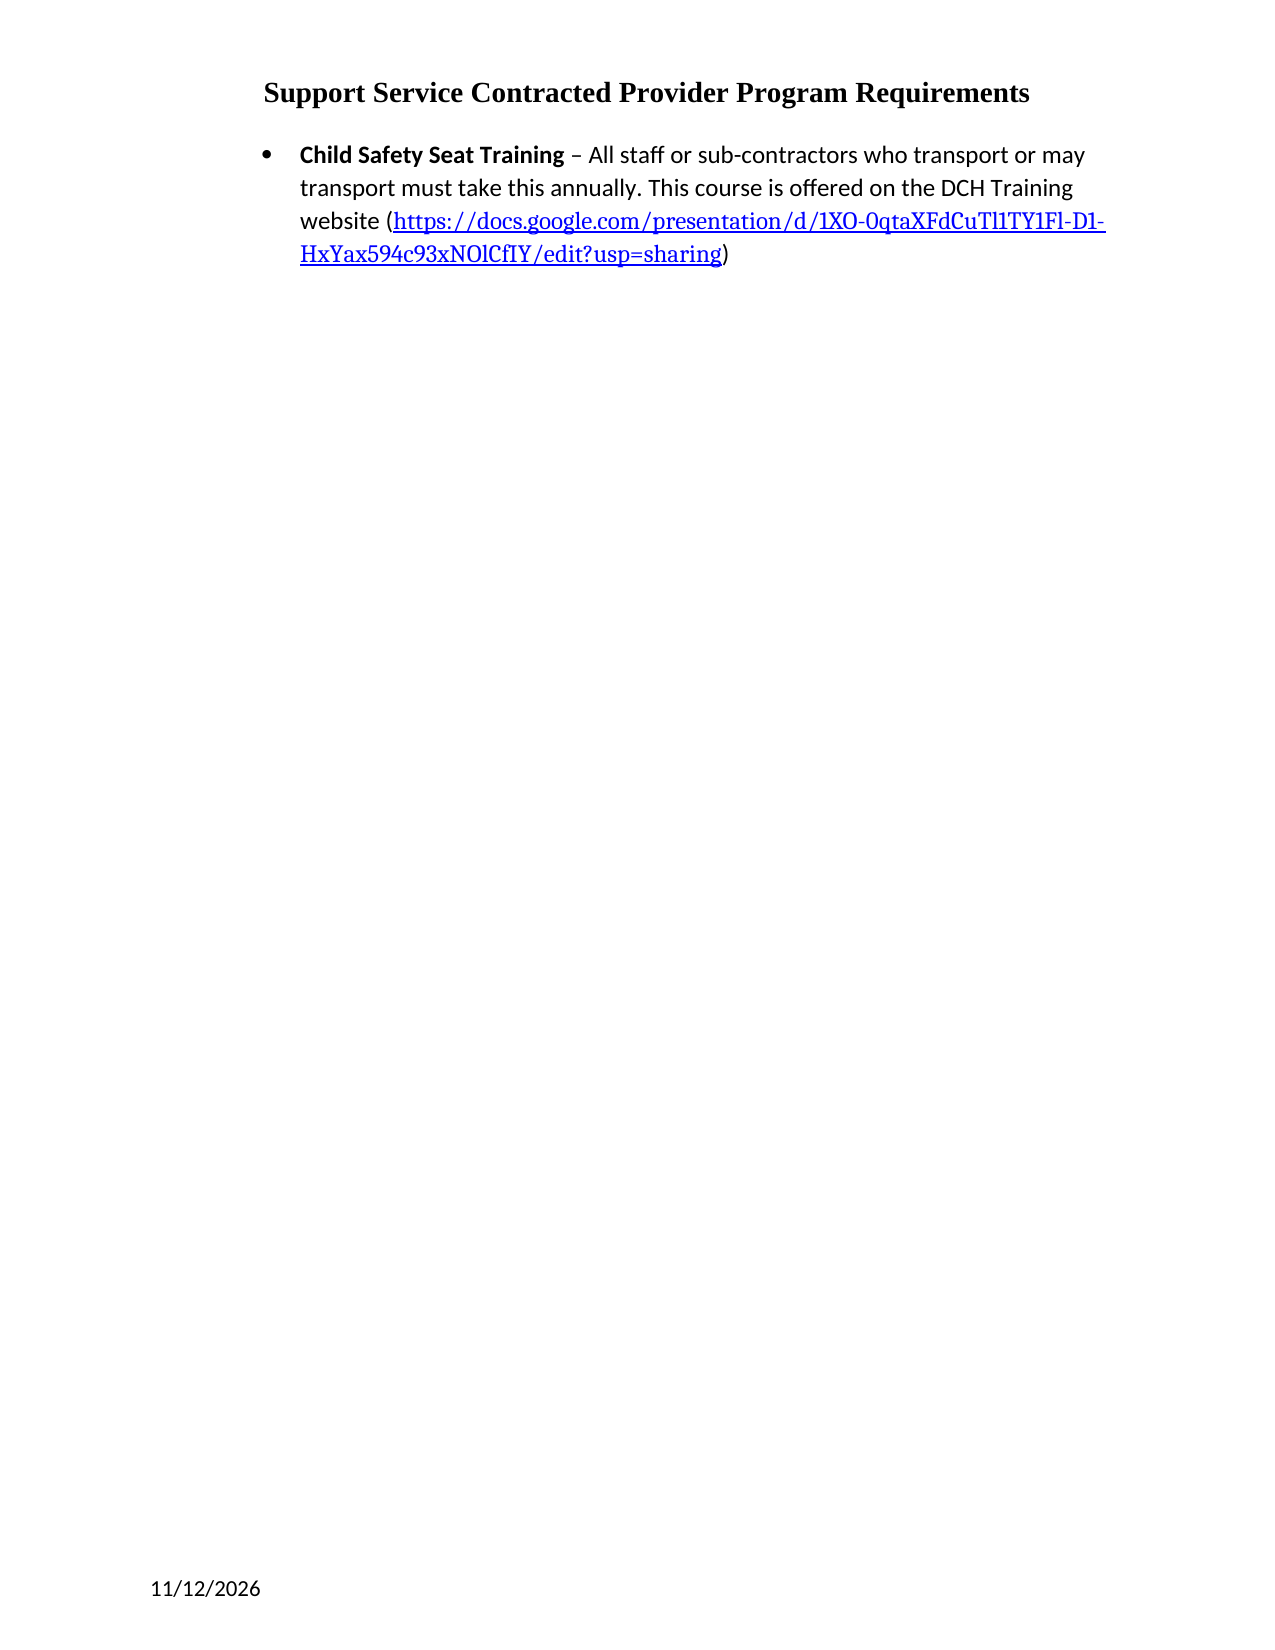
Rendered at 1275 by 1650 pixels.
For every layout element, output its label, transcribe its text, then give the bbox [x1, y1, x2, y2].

list Child Safety Seat Training – All staff or sub-contractors who transport or may transport must take this annually. This course is offered on the DCH Training website (https://docs.google.com/presentation/d/1XO-0qtaXFdCuTl1TY1Fl-D1-HxYax594c93xNOlCfIY/edit?usp=sharing) [262, 139, 1144, 268]
